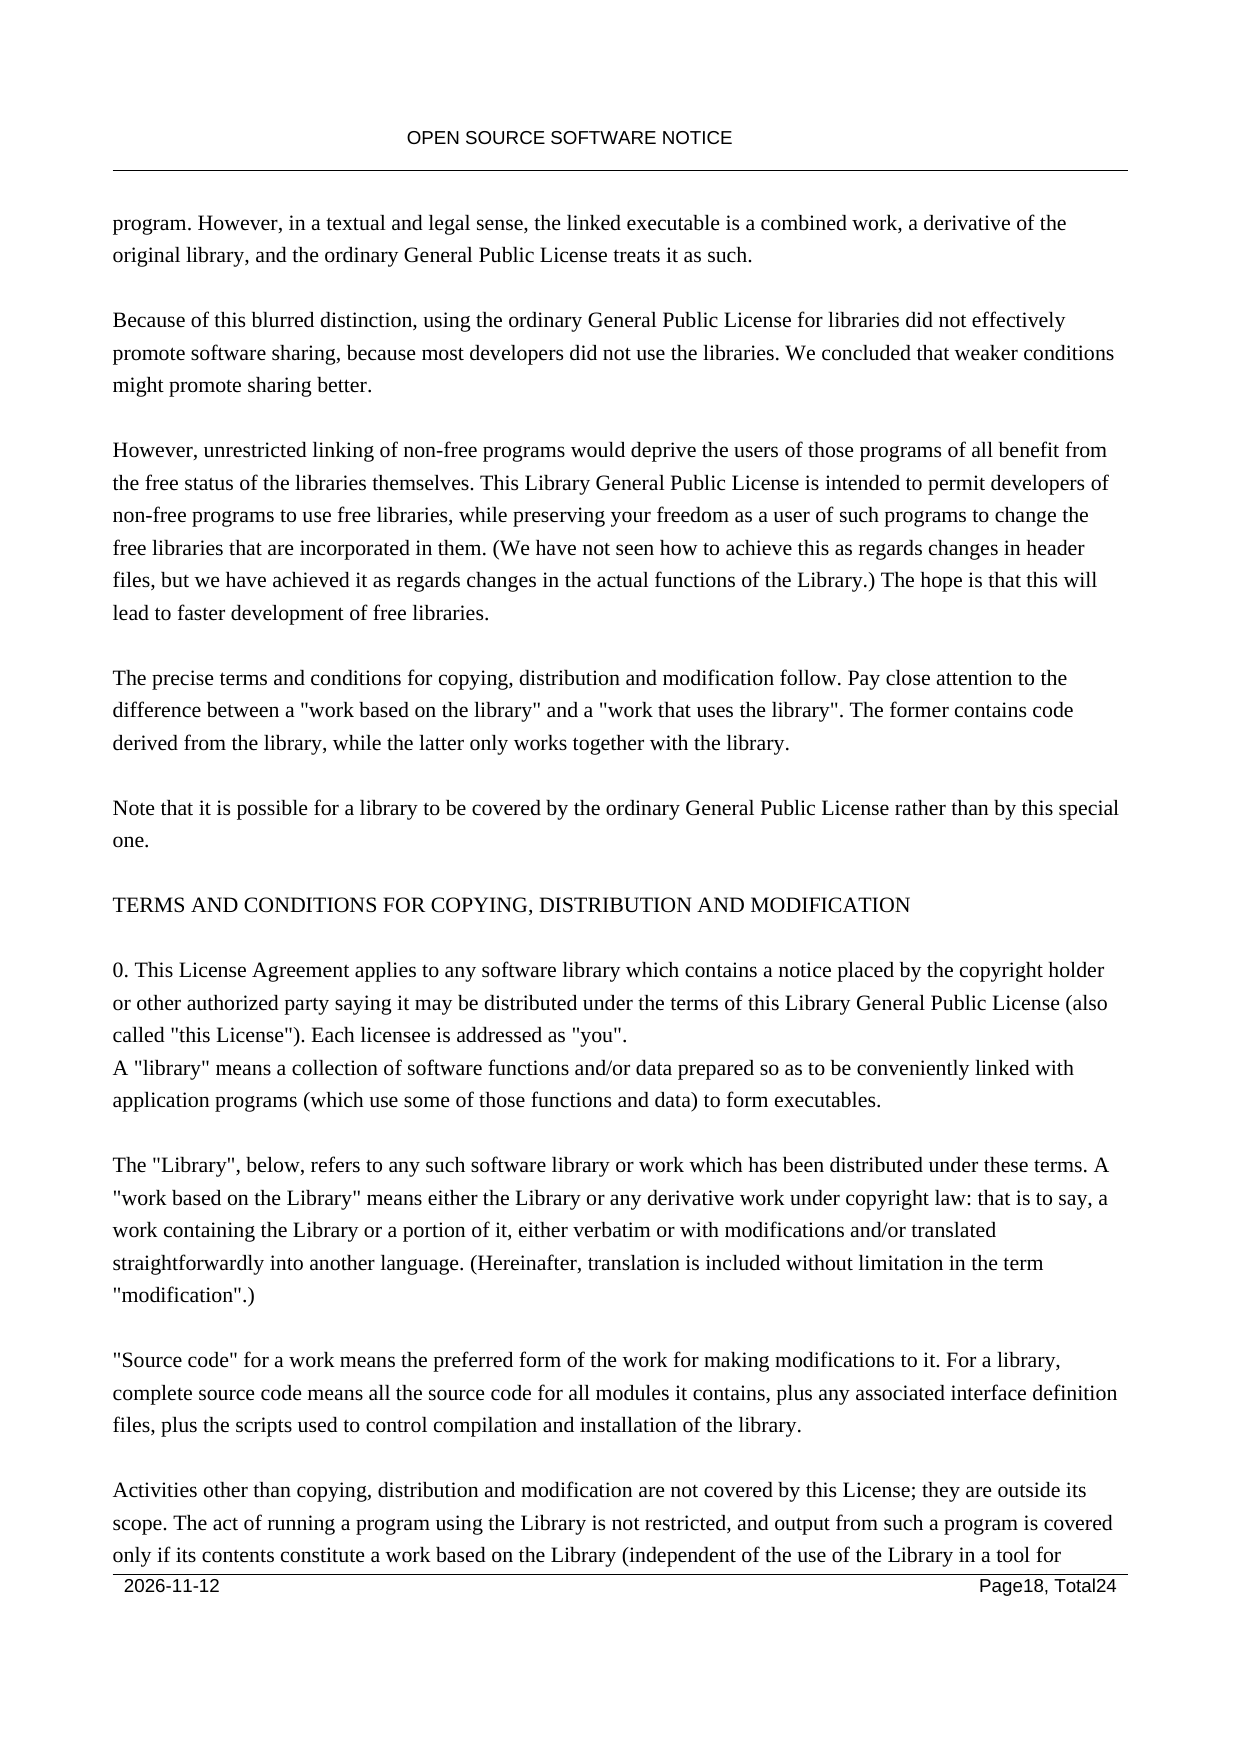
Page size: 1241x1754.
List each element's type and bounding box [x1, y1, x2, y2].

text [112, 206, 1128, 1571]
